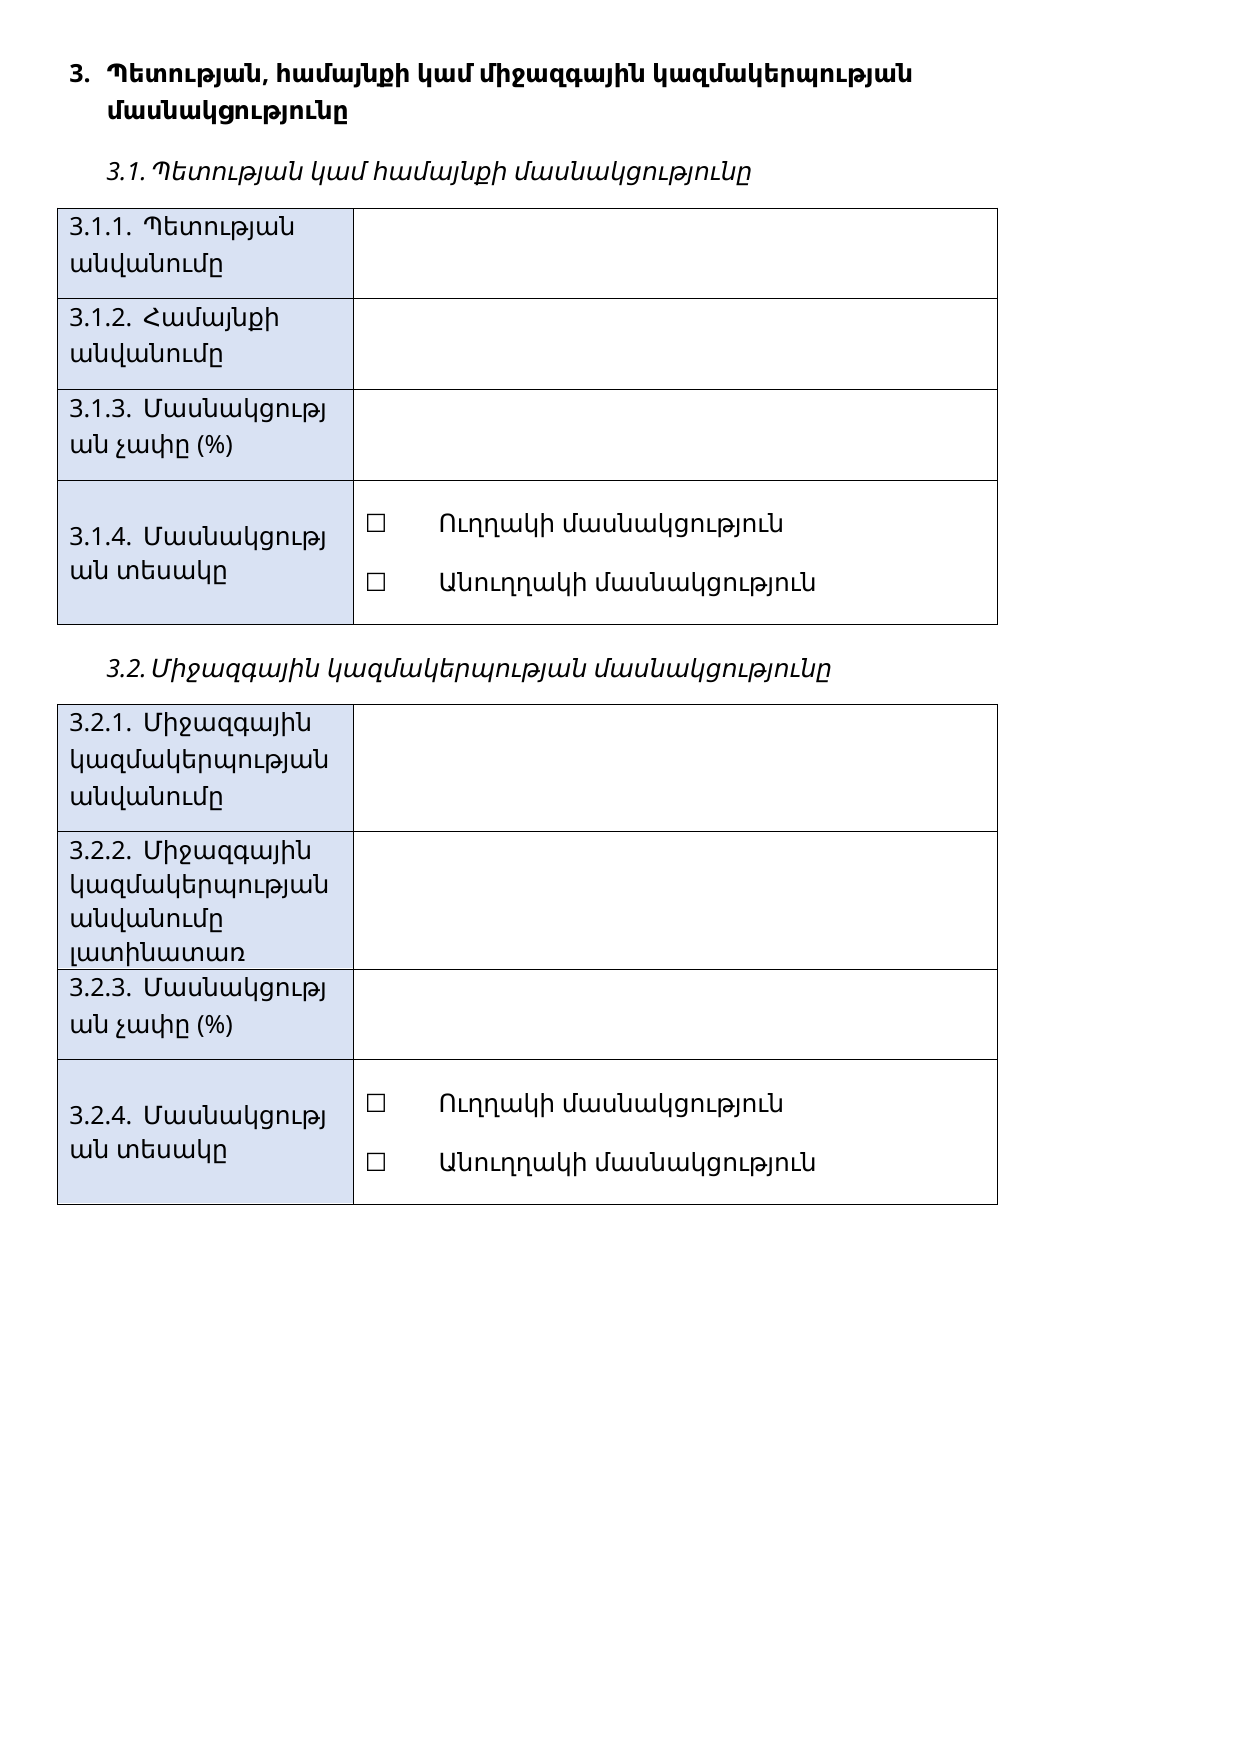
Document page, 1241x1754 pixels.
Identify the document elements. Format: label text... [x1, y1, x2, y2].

table_header [354, 705, 997, 831]
table_cell [354, 832, 997, 968]
table_cell Ուղղակի մասնակցություն Անուղղակի մասնակցություն [354, 1060, 997, 1203]
table_cell Մասնակցության տեսակը [58, 1060, 353, 1203]
list Միջազգային կազմակերպության մասնակցությունը [106, 650, 1152, 684]
list Պետության, համայնքի կամ միջազգային կազմակերպության մասնակցությունը [69, 56, 1152, 126]
list Պետության կամ համայնքի մասնակցությունը [106, 154, 1152, 188]
table_cell Մասնակցության չափը (%) [58, 970, 353, 1059]
table_header [354, 209, 997, 298]
table_cell Մասնակցության չափը (%) [58, 390, 353, 480]
table_cell Համայնքի անվանումը [58, 299, 353, 389]
table_header Միջազգային կազմակերպության անվանումը [58, 705, 353, 831]
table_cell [354, 481, 997, 624]
table_cell [354, 299, 997, 389]
table_cell Միջազգային կազմակերպության անվանումը լատինատառ [58, 832, 353, 968]
table_cell [354, 390, 997, 480]
table_header Պետության անվանումը [58, 209, 353, 298]
table_cell [354, 970, 997, 1059]
table_cell Մասնակցության տեսակը [58, 481, 353, 624]
